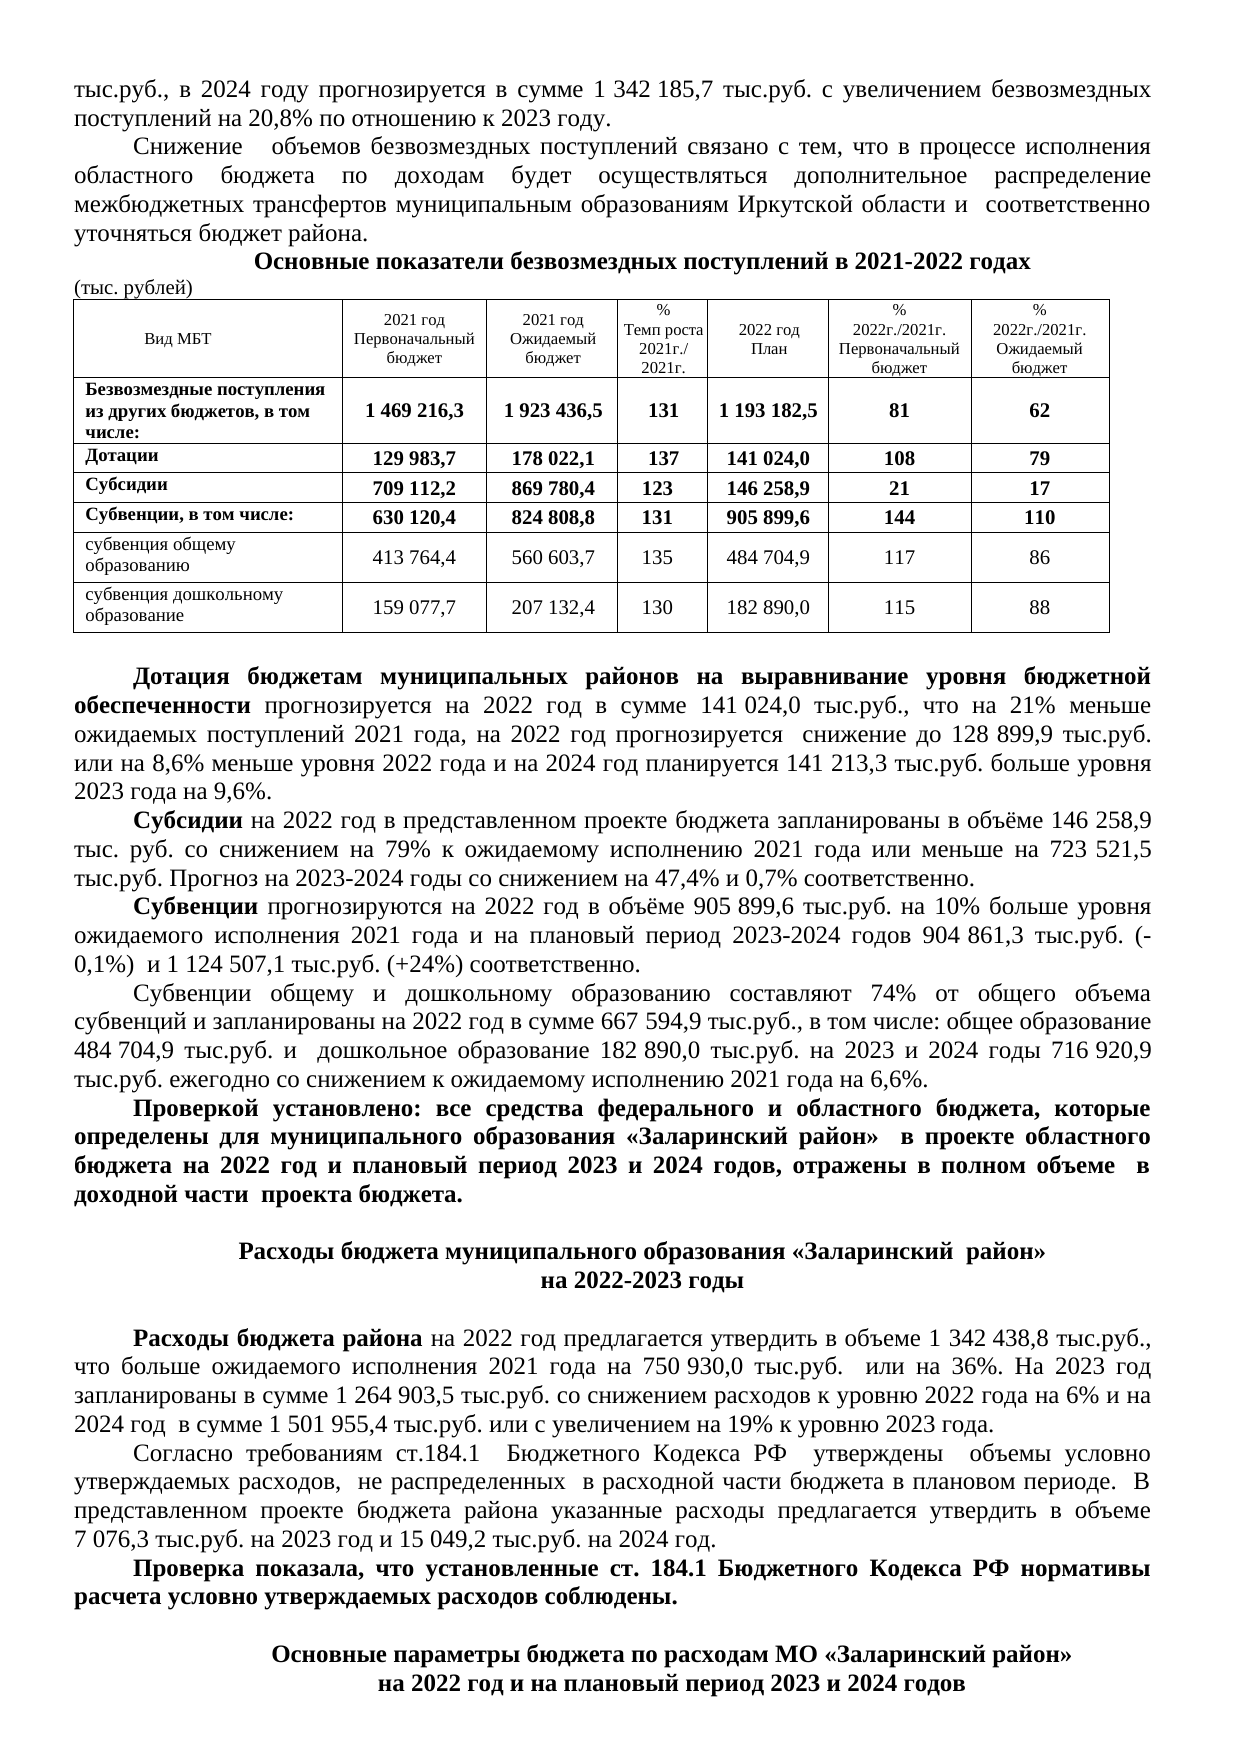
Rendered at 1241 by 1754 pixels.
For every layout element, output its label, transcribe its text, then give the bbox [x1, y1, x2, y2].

table_cell 869 780,4 [487, 473, 617, 502]
table_cell 1 469 216,3 [343, 378, 486, 443]
table_cell 117 [829, 533, 971, 582]
text Согласно требованиям ст.184.1 Бюджетного Кодекса РФ утверждены объемы условно утверждаемых расходов, не распределенных в расходной части бюджета в плановом периоде. В представленном проекте бюджета района указанные расходы предлагается утвердить в объеме 7 076,3 тыс.руб. на 2023 год и 15 049,2 тыс.руб. на 2024 год. [74, 1438, 1152, 1553]
table_cell 178 022,1 [487, 444, 617, 472]
table_cell 21 [829, 473, 971, 502]
text Субвенции прогнозируются на 2022 год в объёме 905 899,6 тыс.руб. на 10% больше уровня ожидаемого исполнения 2021 года и на плановый период 2023-2024 годов 904 861,3 тыс.руб. (-0,1%) и 1 124 507,1 тыс.руб. (+24%) соответственно. [74, 891, 1152, 978]
table_cell 905 899,6 [708, 503, 828, 532]
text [74, 74, 1152, 131]
table_cell 709 112,2 [343, 473, 486, 502]
table_cell 81 [829, 378, 971, 443]
table_cell субвенция общему образованию [74, 533, 342, 582]
table_cell 560 603,7 [487, 533, 617, 582]
table_cell 86 [972, 533, 1109, 582]
table_cell 135 [618, 533, 707, 582]
text (тыс. рублей) [74, 275, 1152, 299]
text Расходы бюджета муниципального образования «Заларинский район» [74, 1236, 1152, 1265]
table_header 2022 год План [708, 300, 828, 377]
table_cell 182 890,0 [708, 583, 828, 632]
table_cell 1 193 182,5 [708, 378, 828, 443]
table_header % 2022г./2021г. Первоначальный бюджет [829, 300, 971, 377]
text на 2022-2023 годы [74, 1265, 1152, 1294]
table_cell Субвенции, в том числе: [74, 503, 342, 532]
text Проверкой установлено: все средства федерального и областного бюджета, которые определены для муниципального образования «Заларинский район» в проекте областного бюджета на 2022 год и плановый период 2023 и 2024 годов, отражены в полном объеме в доходной части проекта бюджета. [74, 1093, 1152, 1208]
table_cell 1 923 436,5 [487, 378, 617, 443]
table_header 2021 год Ожидаемый бюджет [487, 300, 617, 377]
text Основные параметры бюджета по расходам МО «Заларинский район» [133, 1639, 1152, 1668]
table_cell 130 [618, 583, 707, 632]
table_cell 123 [618, 473, 707, 502]
table_cell 413 764,4 [343, 533, 486, 582]
text Субвенции общему и дошкольному образованию составляют 74% от общего объема субвенций и запланированы на 2022 год в сумме 667 594,9 тыс.руб., в том числе: общее образование 484 704,9 тыс.руб. и дошкольное образование 182 890,0 тыс.руб. на 2023 и 2024 годы 716 920,9 тыс.руб. ежегодно со снижением к ожидаемому исполнению 2021 года на 6,6%. [74, 978, 1152, 1093]
table_cell 79 [972, 444, 1109, 472]
table_cell 824 808,8 [487, 503, 617, 532]
table_header 2021 год Первоначальный бюджет [343, 300, 486, 377]
table_cell 110 [972, 503, 1109, 532]
table_cell Безвозмездные поступления из других бюджетов, в том числе: [74, 378, 342, 443]
table_cell 144 [829, 503, 971, 532]
table_header % Темп роста 2021г./ 2021г. [618, 300, 707, 377]
table_cell 88 [972, 583, 1109, 632]
table_cell 484 704,9 [708, 533, 828, 582]
table_cell 17 [972, 473, 1109, 502]
table_cell Субсидии [74, 473, 342, 502]
text Дотация бюджетам муниципальных районов на выравнивание уровня бюджетной обеспеченности прогнозируется на 2022 год в сумме 141 024,0 тыс.руб., что на 21% меньше ожидаемых поступлений 2021 года, на 2022 год прогнозируется снижение до 128 899,9 тыс.руб. или на 8,6% меньше уровня 2022 года и на 2024 год планируется 141 213,3 тыс.руб. больше уровня 2023 года на 9,6%. [74, 661, 1152, 805]
table_cell 131 [618, 378, 707, 443]
table_cell Дотации [74, 444, 342, 472]
text Расходы бюджета района на 2022 год предлагается утвердить в объеме 1 342 438,8 тыс.руб., что больше ожидаемого исполнения 2021 года на 750 930,0 тыс.руб. или на 36%. На 2023 год запланированы в сумме 1 264 903,5 тыс.руб. со снижением расходов к уровню 2022 года на 6% и на 2024 год в сумме 1 501 955,4 тыс.руб. или с увеличением на 19% к уровню 2023 года. [74, 1323, 1152, 1438]
table_cell 115 [829, 583, 971, 632]
text Снижение объемов безвозмездных поступлений связано с тем, что в процессе исполнения областного бюджета по доходам будет осуществляться дополнительное распределение межбюджетных трансфертов муниципальным образованиям Иркутской области и соответственно уточняться бюджет района. [74, 131, 1152, 246]
table_cell 131 [618, 503, 707, 532]
table_cell субвенция дошкольному образование [74, 583, 342, 632]
table_cell 159 077,7 [343, 583, 486, 632]
text Основные показатели безвозмездных поступлений в 2021-2022 годах [74, 246, 1152, 275]
table_cell 146 258,9 [708, 473, 828, 502]
table_header % 2022г./2021г. Ожидаемый бюджет [972, 300, 1109, 377]
table_cell 630 120,4 [343, 503, 486, 532]
text Проверка показала, что установленные ст. 184.1 Бюджетного Кодекса РФ нормативы расчета условно утверждаемых расходов соблюдены. [74, 1553, 1152, 1610]
text Субсидии на 2022 год в представленном проекте бюджета запланированы в объёме 146 258,9 тыс. руб. со снижением на 79% к ожидаемому исполнению 2021 года или меньше на 723 521,5 тыс.руб. Прогноз на 2023-2024 годы со снижением на 47,4% и 0,7% соответственно. [74, 805, 1152, 891]
table_cell 108 [829, 444, 971, 472]
table_cell 62 [972, 378, 1109, 443]
table_cell 207 132,4 [487, 583, 617, 632]
table_cell 129 983,7 [343, 444, 486, 472]
table_header Вид МБТ [74, 300, 342, 377]
table_cell 137 [618, 444, 707, 472]
table_cell 141 024,0 [708, 444, 828, 472]
text на 2022 год и на плановый период 2023 и 2024 годов [133, 1668, 1152, 1696]
